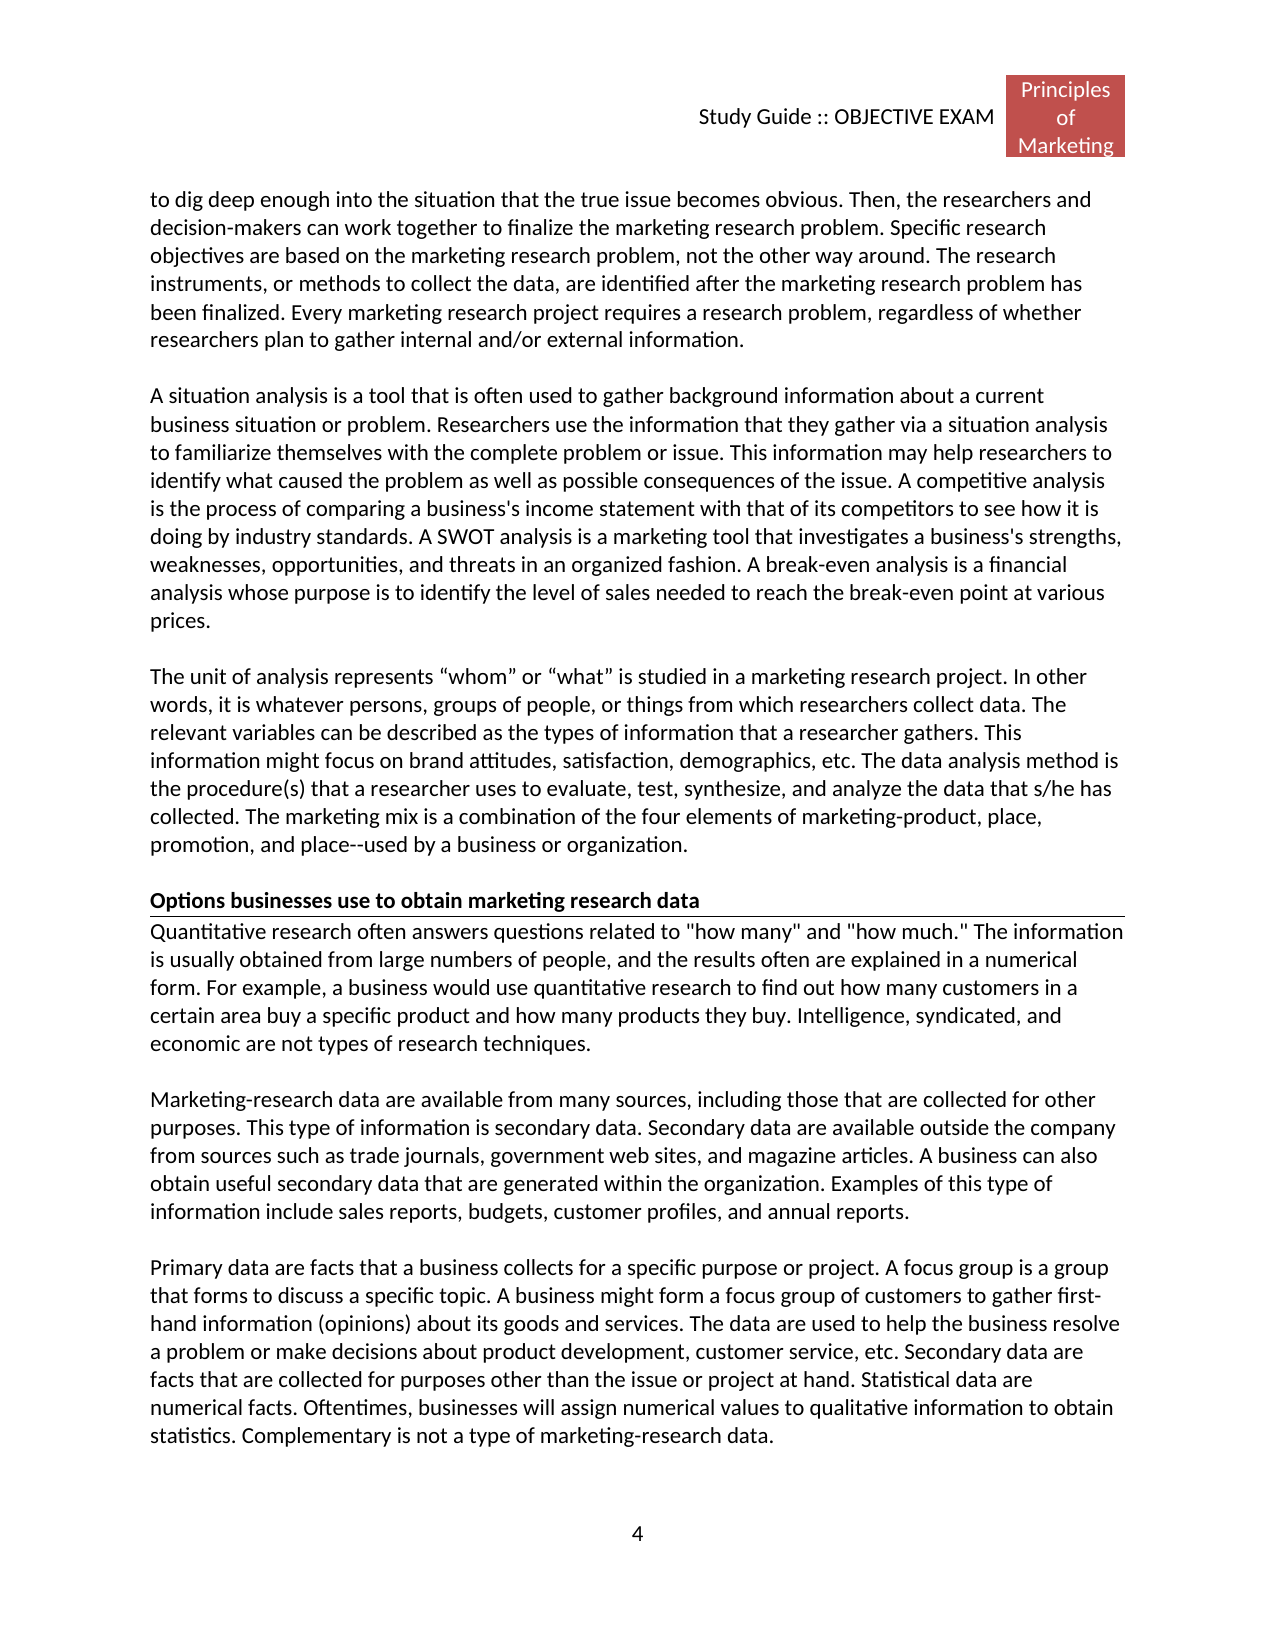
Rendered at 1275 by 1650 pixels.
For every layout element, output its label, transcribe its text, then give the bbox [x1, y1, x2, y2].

text Quantitative research often answers questions related to "how many" and "how much." The information is usually obtained from large numbers of people, and the results often are explained in a numerical form. For example, a business would use quantitative research to find out how many customers in a certain area buy a specific product and how many products they buy. Intelligence, syndicated, and economic are not types of research techniques. [150, 917, 1125, 1057]
text Options businesses use to obtain marketing research data [150, 886, 1125, 916]
text The unit of analysis represents “whom” or “what” is studied in a marketing research project. In other words, it is whatever persons, groups of people, or things from which researchers collect data. The relevant variables can be described as the types of information that a researcher gathers. This information might focus on brand attitudes, satisfaction, demographics, etc. The data analysis method is the procedure(s) that a researcher uses to evaluate, test, synthesize, and analyze the data that s/he has collected. The marketing mix is a combination of the four elements of marketing-product, place, promotion, and place--used by a business or organization. [150, 662, 1125, 858]
text Primary data are facts that a business collects for a specific purpose or project. A focus group is a group that forms to discuss a specific topic. A business might form a focus group of customers to gather first-hand information (opinions) about its goods and services. The data are used to help the business resolve a problem or make decisions about product development, customer service, etc. Secondary data are facts that are collected for purposes other than the issue or project at hand. Statistical data are numerical facts. Oftentimes, businesses will assign numerical values to qualitative information to obtain statistics. Complementary is not a type of marketing-research data. [150, 1253, 1125, 1449]
text Marketing-research data are available from many sources, including those that are collected for other purposes. This type of information is secondary data. Secondary data are available outside the company from sources such as trade journals, government web sites, and magazine articles. A business can also obtain useful secondary data that are generated within the organization. Examples of this type of information include sales reports, budgets, customer profiles, and annual reports. [150, 1085, 1125, 1225]
text A situation analysis is a tool that is often used to gather background information about a current business situation or problem. Researchers use the information that they gather via a situation analysis to familiarize themselves with the complete problem or issue. This information may help researchers to identify what caused the problem as well as possible consequences of the issue. A competitive analysis is the process of comparing a business's income statement with that of its competitors to see how it is doing by industry standards. A SWOT analysis is a marketing tool that investigates a business's strengths, weaknesses, opportunities, and threats in an organized fashion. A break-even analysis is a financial analysis whose purpose is to identify the level of sales needed to reach the break-even point at various prices. [150, 382, 1125, 634]
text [150, 186, 1125, 354]
